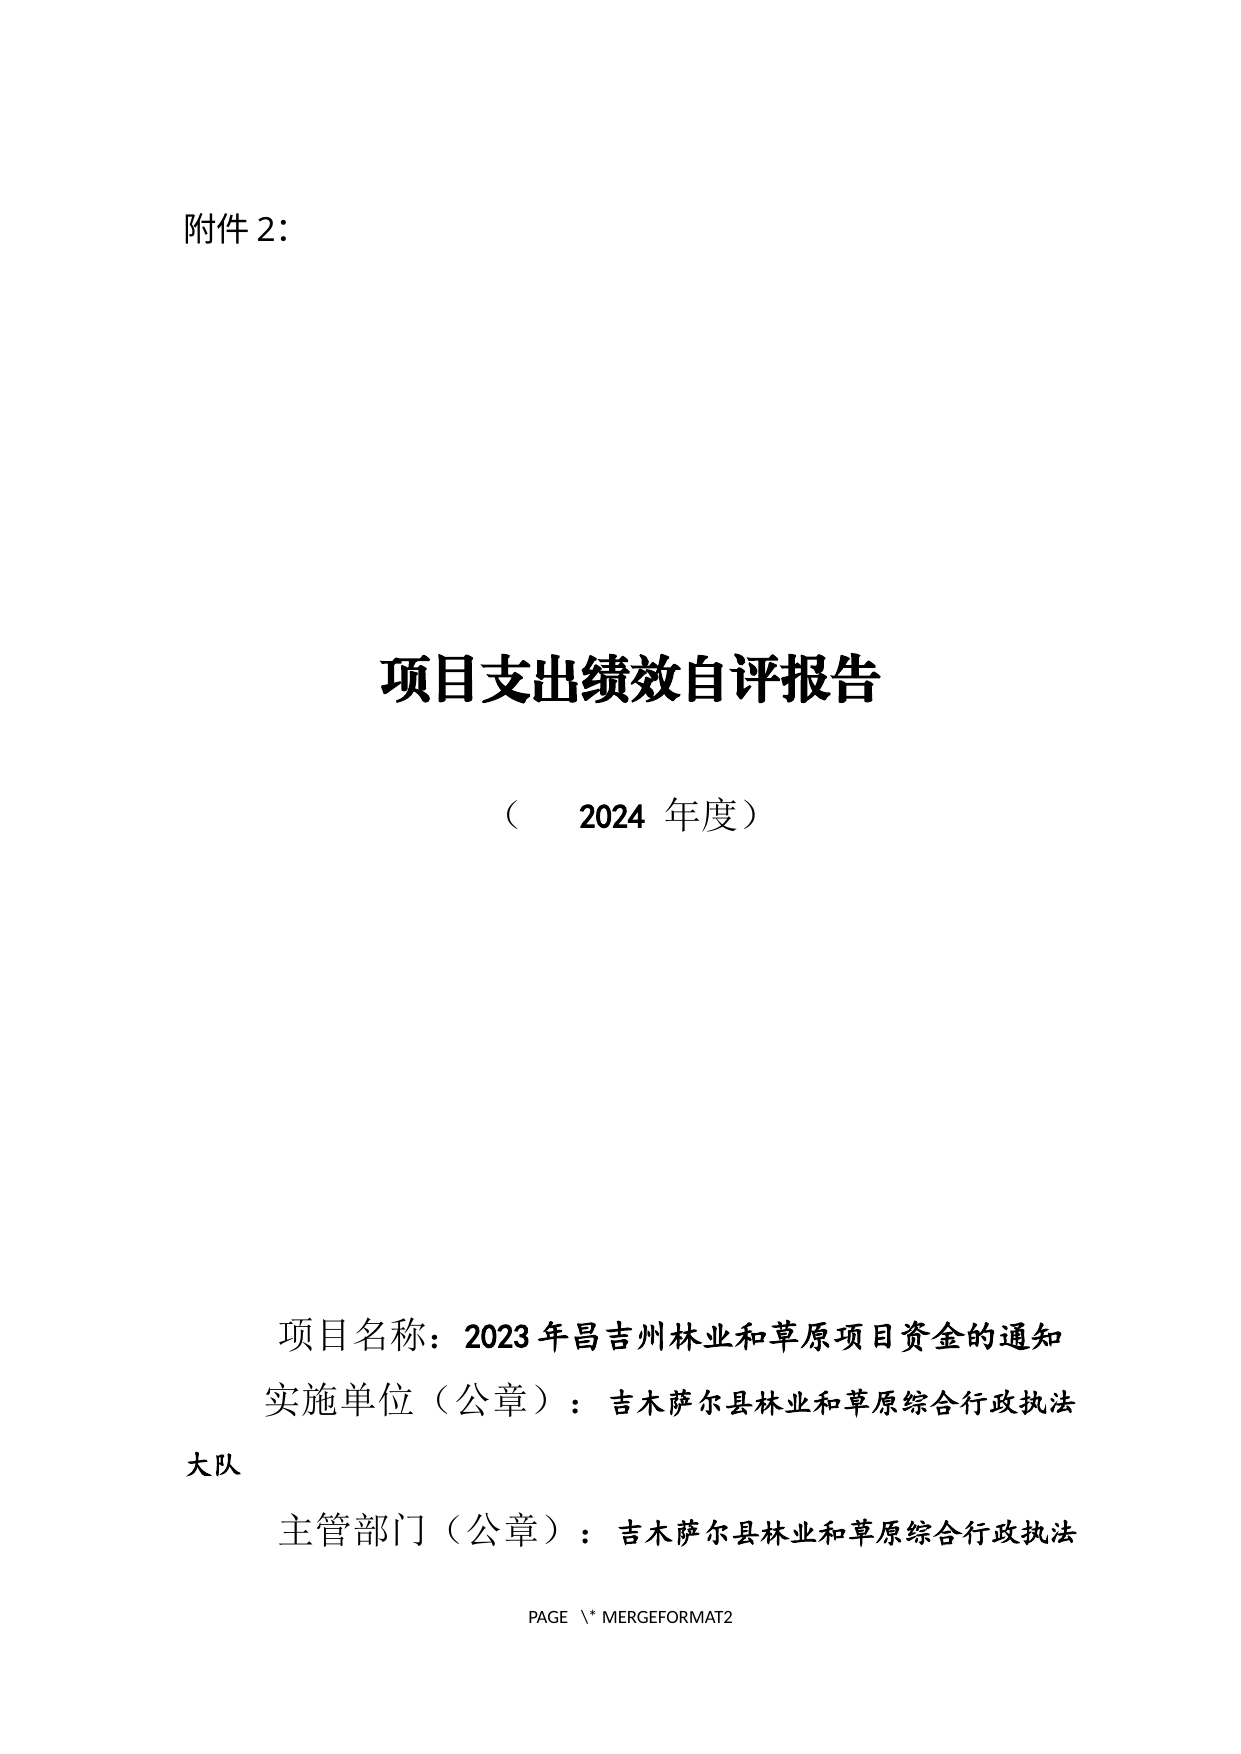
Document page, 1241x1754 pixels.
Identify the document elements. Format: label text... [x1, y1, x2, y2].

text 实施单位（公章）：吉木萨尔县林业和草原综合行政执法大队 [183, 1364, 1078, 1494]
text 附件2： [183, 194, 1078, 259]
text （ 2024 年度） [183, 779, 1078, 844]
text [183, 1494, 1078, 1559]
text 项目名称：2023年昌吉州林业和草原项目资金的通知 [183, 1299, 1078, 1364]
text 项目支出绩效自评报告 [183, 649, 1078, 714]
